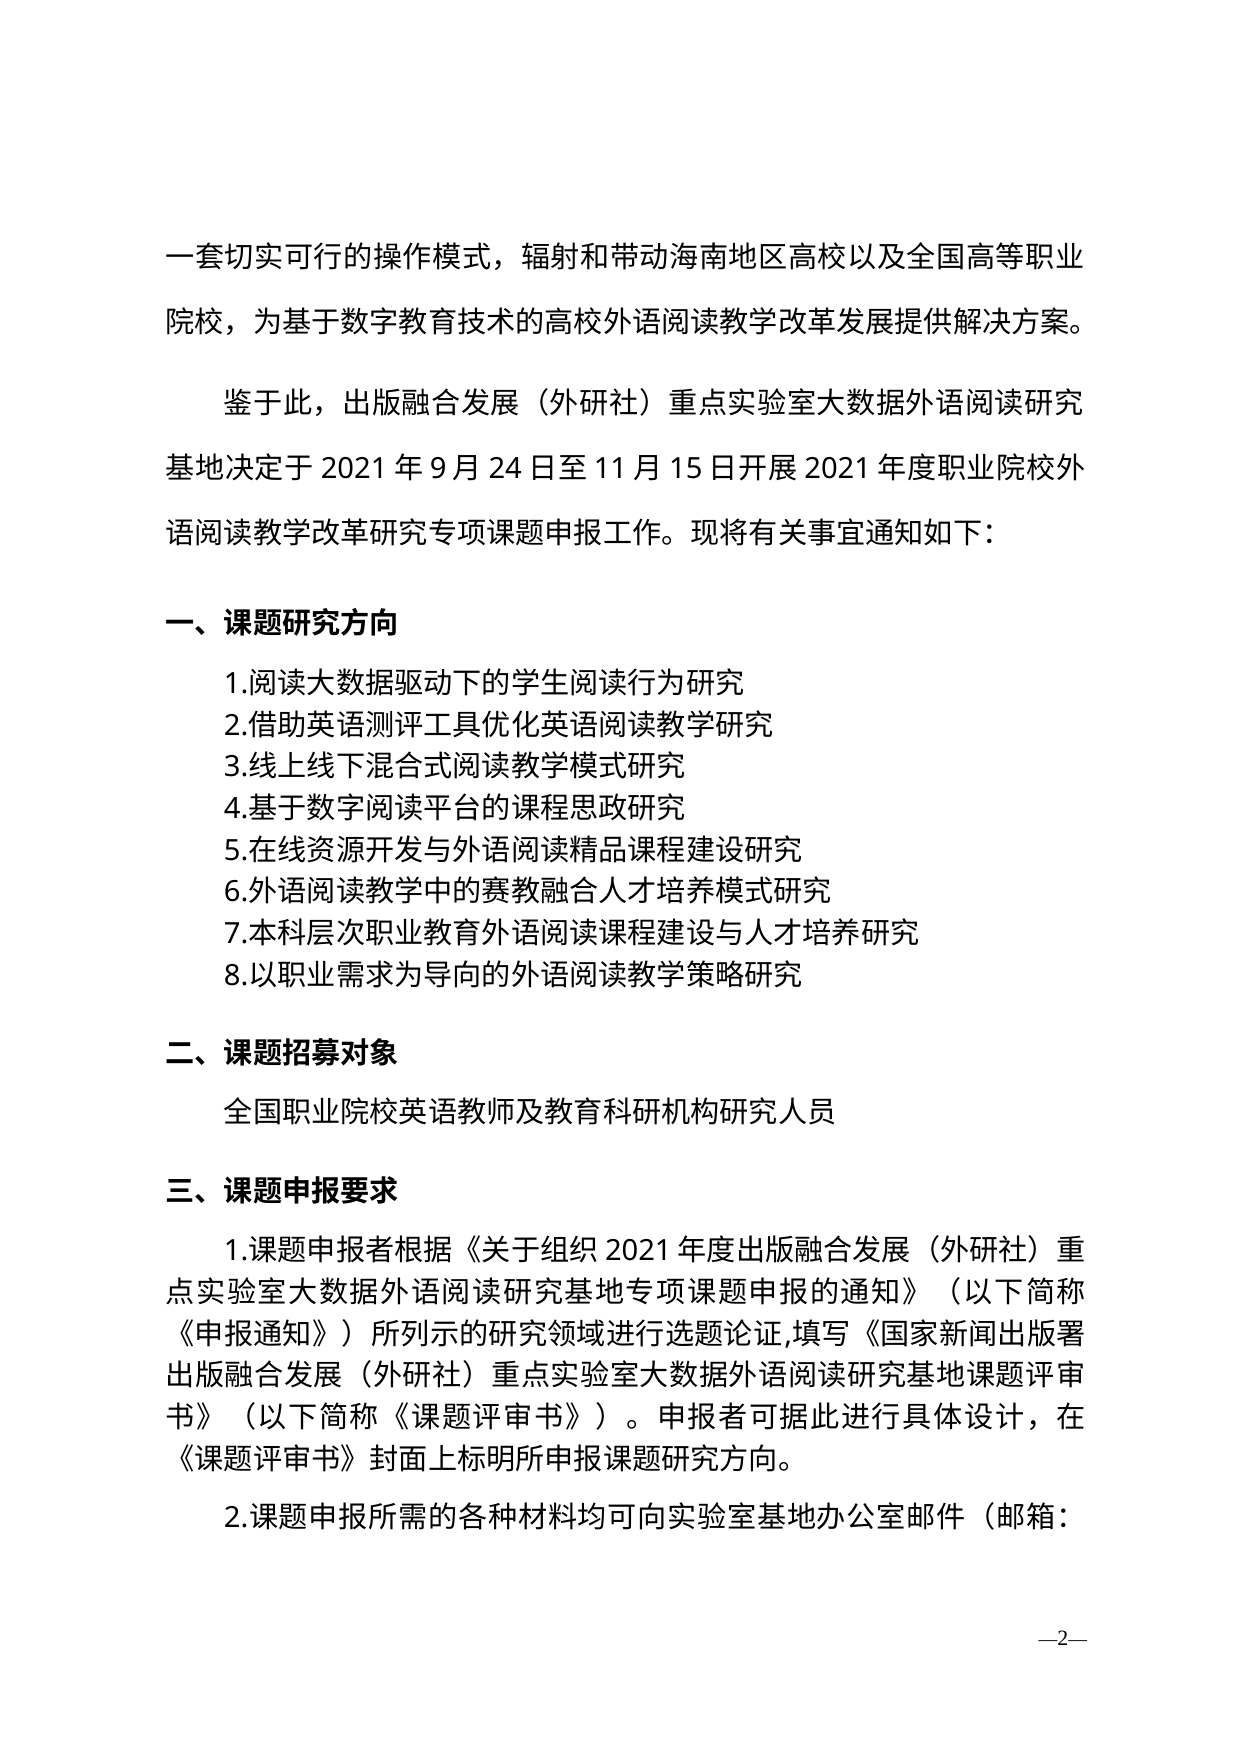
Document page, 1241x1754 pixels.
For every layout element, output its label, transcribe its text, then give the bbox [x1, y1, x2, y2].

text 5.在线资源开发与外语阅读精品课程建设研究 [165, 827, 1087, 868]
title 三、课题申报要求 [165, 1156, 1087, 1221]
text 7.本科层次职业教育外语阅读课程建设与人才培养研究 [165, 910, 1087, 952]
text 鉴于此，出版融合发展（外研社）重点实验室大数据外语阅读研究基地决定于2021年9月24日至11月15日开展2021年度职业院校外语阅读教学改革研究专项课题申报工作。现将有关事宜通知如下： [165, 369, 1087, 564]
text 1.课题申报者根据《关于组织2021年度出版融合发展（外研社）重点实验室大数据外语阅读研究基地专项课题申报的通知》（以下简称《申报通知》）所列示的研究领域进行选题论证,填写《国家新闻出版署出版融合发展（外研社）重点实验室大数据外语阅读研究基地课题评审书》（以下简称《课题评审书》）。申报者可据此进行具体设计，在《课题评审书》封面上标明所申报课题研究方向。 [165, 1227, 1087, 1477]
text 2.借助英语测评工具优化英语阅读教学研究 [165, 702, 1087, 743]
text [165, 222, 1087, 352]
title 二、课题招募对象 [165, 1018, 1087, 1083]
text 6.外语阅读教学中的赛教融合人才培养模式研究 [165, 868, 1087, 910]
text 全国职业院校英语教师及教育科研机构研究人员 [165, 1089, 1087, 1131]
title 一、课题研究方向 [165, 589, 1087, 654]
text 3.线上线下混合式阅读教学模式研究 [165, 743, 1087, 785]
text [165, 1494, 1087, 1535]
text 8.以职业需求为导向的外语阅读教学策略研究 [165, 952, 1087, 993]
text 4.基于数字阅读平台的课程思政研究 [165, 785, 1087, 827]
text 1.阅读大数据驱动下的学生阅读行为研究 [165, 660, 1087, 702]
